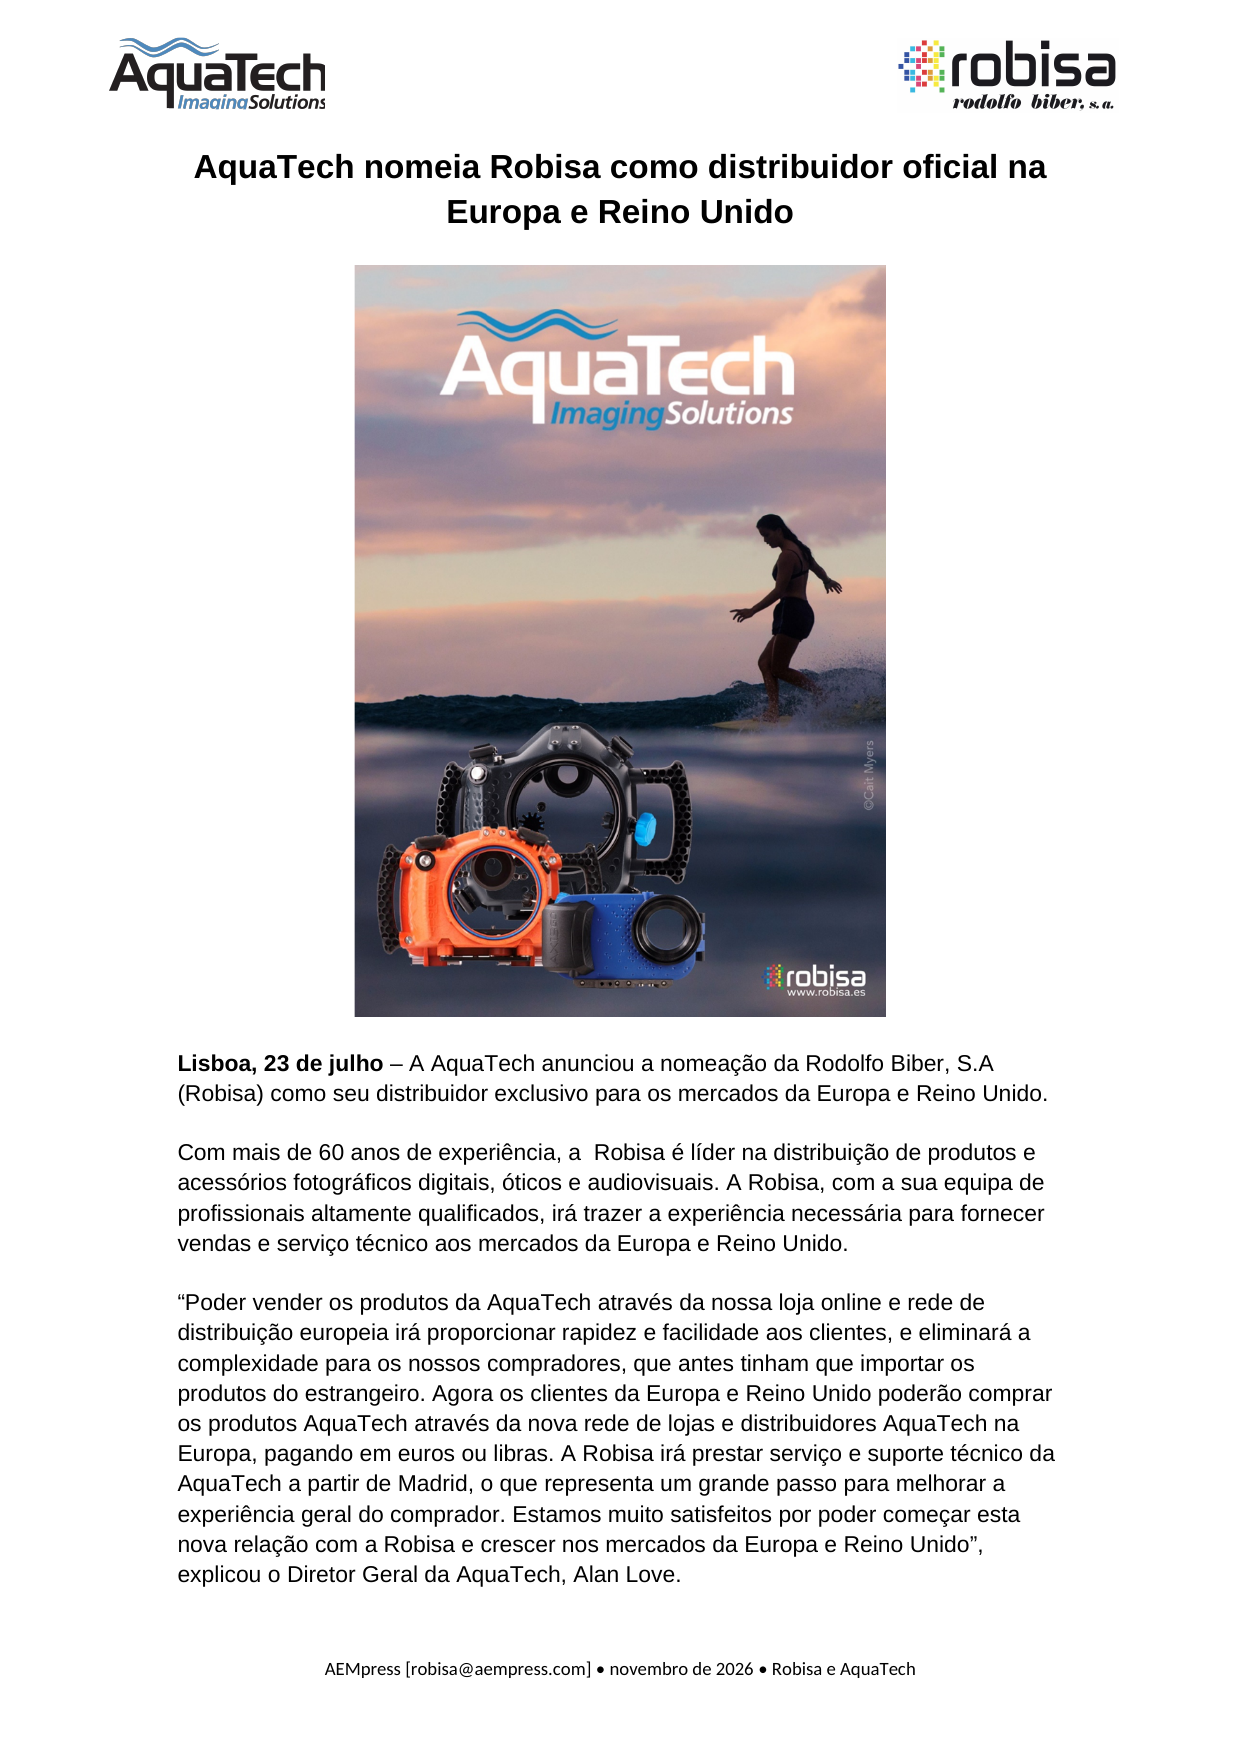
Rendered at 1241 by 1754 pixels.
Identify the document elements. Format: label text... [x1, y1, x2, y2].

picture [354, 265, 886, 1017]
text “Poder vender os produtos da AquaTech através da nossa loja online e rede de distribuição europeia irá proporcionar rapidez e facilidade aos clientes, e eliminará a complexidade para os nossos compradores, que antes tinham que importar os produtos do estrangeiro. Agora os clientes da Europa e Reino Unido poderão comprar os produtos AquaTech através da nova rede de lojas e distribuidores AquaTech na Europa, pagando em euros ou libras. A Robisa irá prestar serviço e suporte técnico da AquaTech a partir de Madrid, o que representa um grande passo para melhorar a experiência geral do comprador. Estamos muito satisfeitos por poder começar esta nova relação com a Robisa e crescer nos mercados da Europa e Reino Unido”, explicou o Diretor Geral da AquaTech, Alan Love. [177, 1289, 1063, 1587]
text Lisboa, 23 de julho – A AquaTech anunciou a nomeação da Rodolfo Biber, S.A (Robisa) como seu distribuidor exclusivo para os mercados da Europa e Reino Unido. [177, 1049, 1063, 1106]
picture [109, 37, 325, 110]
text AquaTech nomeia Robisa como distribuidor oficial na Europa e Reino Unido [177, 148, 1063, 230]
picture [896, 38, 1119, 113]
text Com mais de 60 anos de experiência, a Robisa é líder na distribuição de produtos e acessórios fotográficos digitais, óticos e audiovisuais. A Robisa, com a sua equipa de profissionais altamente qualificados, irá trazer a experiência necessária para fornecer vendas e serviço técnico aos mercados da Europa e Reino Unido. [177, 1139, 1063, 1256]
